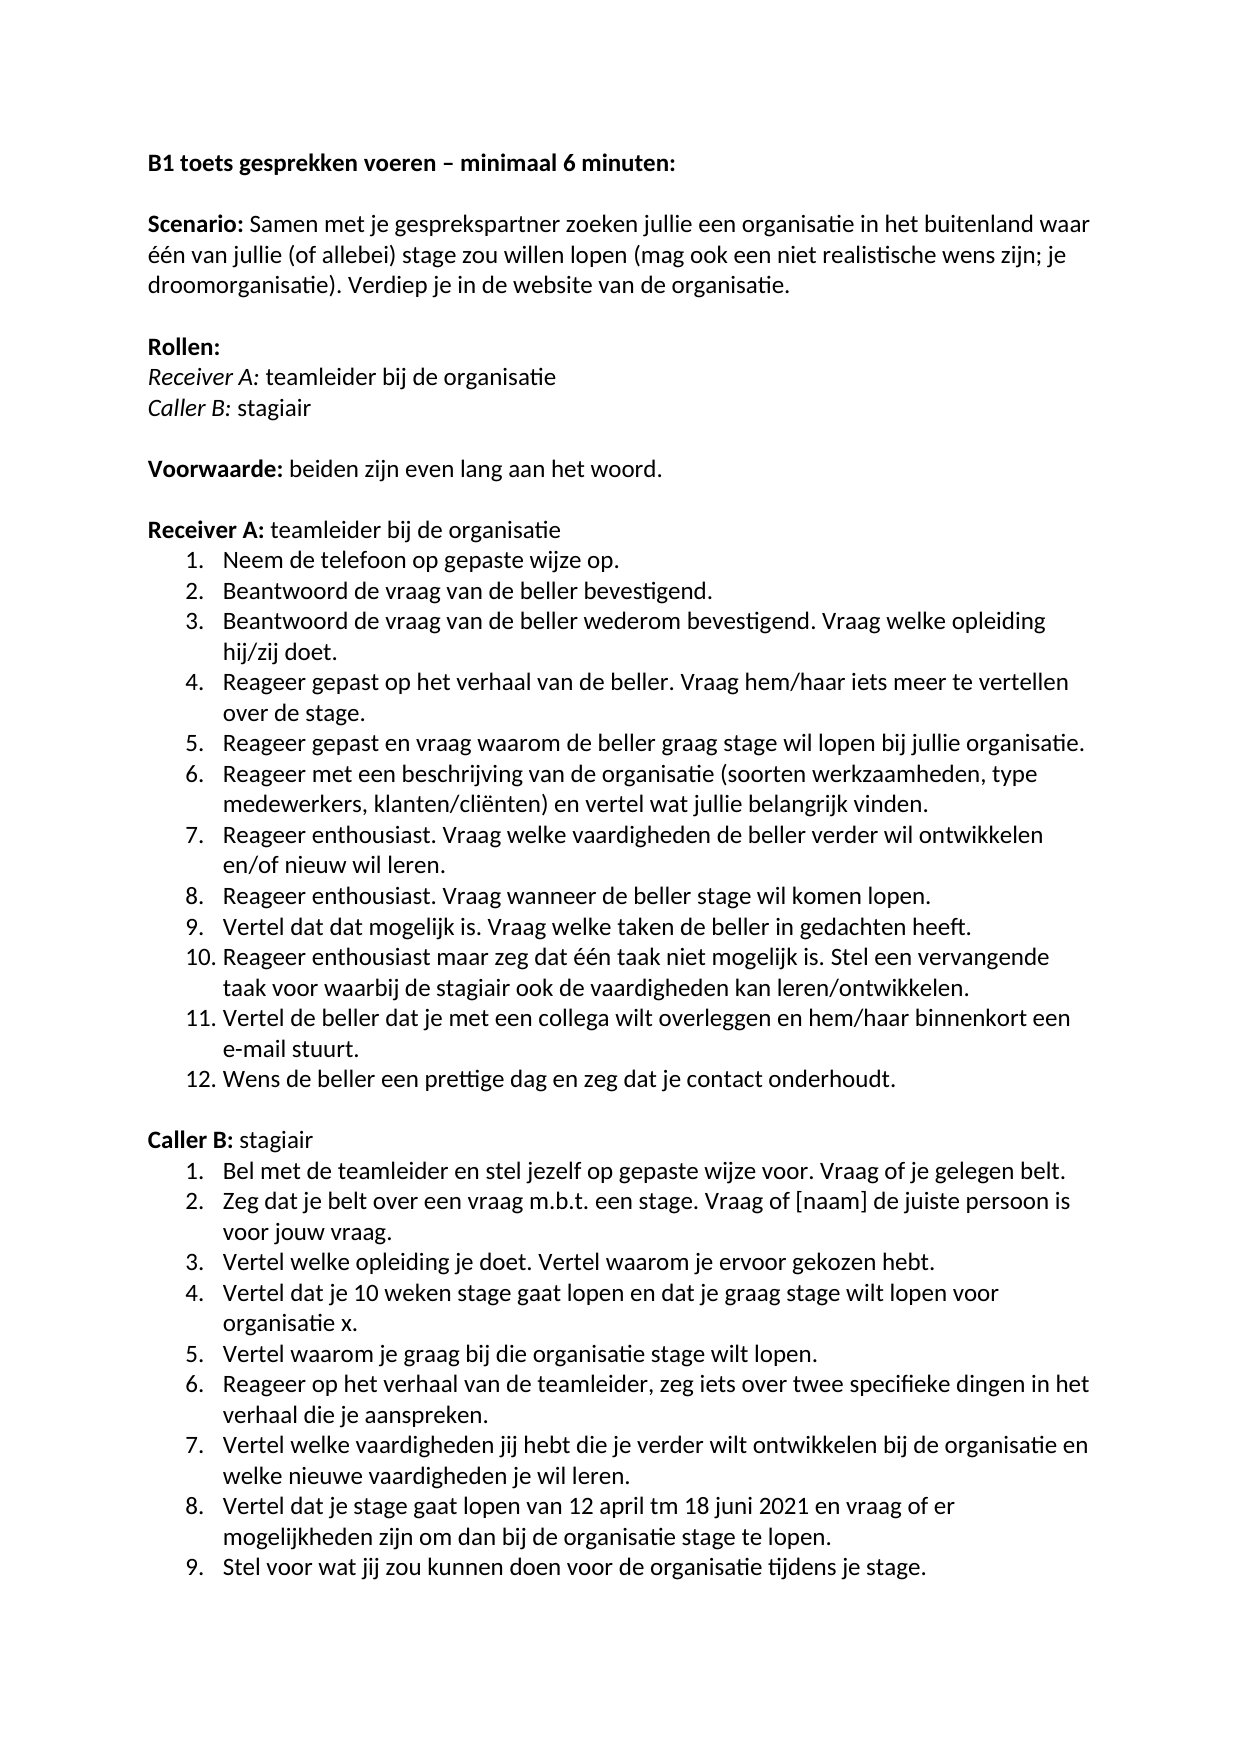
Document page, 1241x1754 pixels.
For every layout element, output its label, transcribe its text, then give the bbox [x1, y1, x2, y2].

list Beantwoord de vraag van de beller bevestigend. [185, 575, 1093, 605]
list Wens de beller een prettige dag en zeg dat je contact onderhoudt. [185, 1063, 1093, 1094]
list Reageer gepast op het verhaal van de beller. Vraag hem/haar iets meer te vertellen over de stage. [185, 666, 1093, 727]
list Reageer enthousiast maar zeg dat één taak niet mogelijk is. Stel een vervangende taak voor waarbij de stagiair ook de vaardigheden kan leren/ontwikkelen. [185, 941, 1093, 1002]
list Reageer op het verhaal van de teamleider, zeg iets over twee specifieke dingen in het verhaal die je aanspreken. [185, 1368, 1093, 1429]
text Receiver A: teamleider bij de organisatie [148, 514, 1093, 544]
list Reageer met een beschrijving van de organisatie (soorten werkzaamheden, type medewerkers, klanten/cliënten) en vertel wat jullie belangrijk vinden. [185, 758, 1093, 819]
list Vertel welke opleiding je doet. Vertel waarom je ervoor gekozen hebt. [185, 1246, 1093, 1277]
list Vertel waarom je graag bij die organisatie stage wilt lopen. [185, 1338, 1093, 1368]
list Vertel dat je 10 weken stage gaat lopen en dat je graag stage wilt lopen voor organisatie x. [185, 1277, 1093, 1338]
list Reageer enthousiast. Vraag welke vaardigheden de beller verder wil ontwikkelen en/of nieuw wil leren. [185, 819, 1093, 880]
text Scenario: Samen met je gesprekspartner zoeken jullie een organisatie in het buitenland waar één van jullie (of allebei) stage zou willen lopen (mag ook een niet realistische wens zijn; je droomorganisatie). Verdiep je in de website van de organisatie. [148, 209, 1093, 300]
list Reageer gepast en vraag waarom de beller graag stage wil lopen bij jullie organisatie. [185, 727, 1093, 758]
list Neem de telefoon op gepaste wijze op. [185, 544, 1093, 575]
text Caller B: stagiair [148, 392, 1093, 422]
list Vertel de beller dat je met een collega wilt overleggen en hem/haar binnenkort een e-mail stuurt. [185, 1002, 1093, 1063]
text Receiver A: teamleider bij de organisatie [148, 361, 1093, 392]
list Stel voor wat jij zou kunnen doen voor de organisatie tijdens je stage. [185, 1552, 1093, 1582]
list Vertel dat je stage gaat lopen van 12 april tm 18 juni 2021 en vraag of er mogelijkheden zijn om dan bij de organisatie stage te lopen. [185, 1491, 1093, 1552]
list Reageer enthousiast. Vraag wanneer de beller stage wil komen lopen. [185, 880, 1093, 911]
list Zeg dat je belt over een vraag m.b.t. een stage. Vraag of [naam] de juiste persoon is voor jouw vraag. [185, 1185, 1093, 1246]
text Caller B: stagiair [148, 1124, 1093, 1155]
list Bel met de teamleider en stel jezelf op gepaste wijze voor. Vraag of je gelegen belt. [185, 1155, 1093, 1185]
list Vertel dat dat mogelijk is. Vraag welke taken de beller in gedachten heeft. [185, 911, 1093, 941]
text B1 toets gesprekken voeren – minimaal 6 minuten: [148, 148, 1093, 178]
text Rollen: [148, 331, 1093, 361]
text Voorwaarde: beiden zijn even lang aan het woord. [148, 453, 1093, 483]
list Beantwoord de vraag van de beller wederom bevestigend. Vraag welke opleiding hij/zij doet. [185, 605, 1093, 666]
list Vertel welke vaardigheden jij hebt die je verder wilt ontwikkelen bij de organisatie en welke nieuwe vaardigheden je wil leren. [185, 1429, 1093, 1491]
